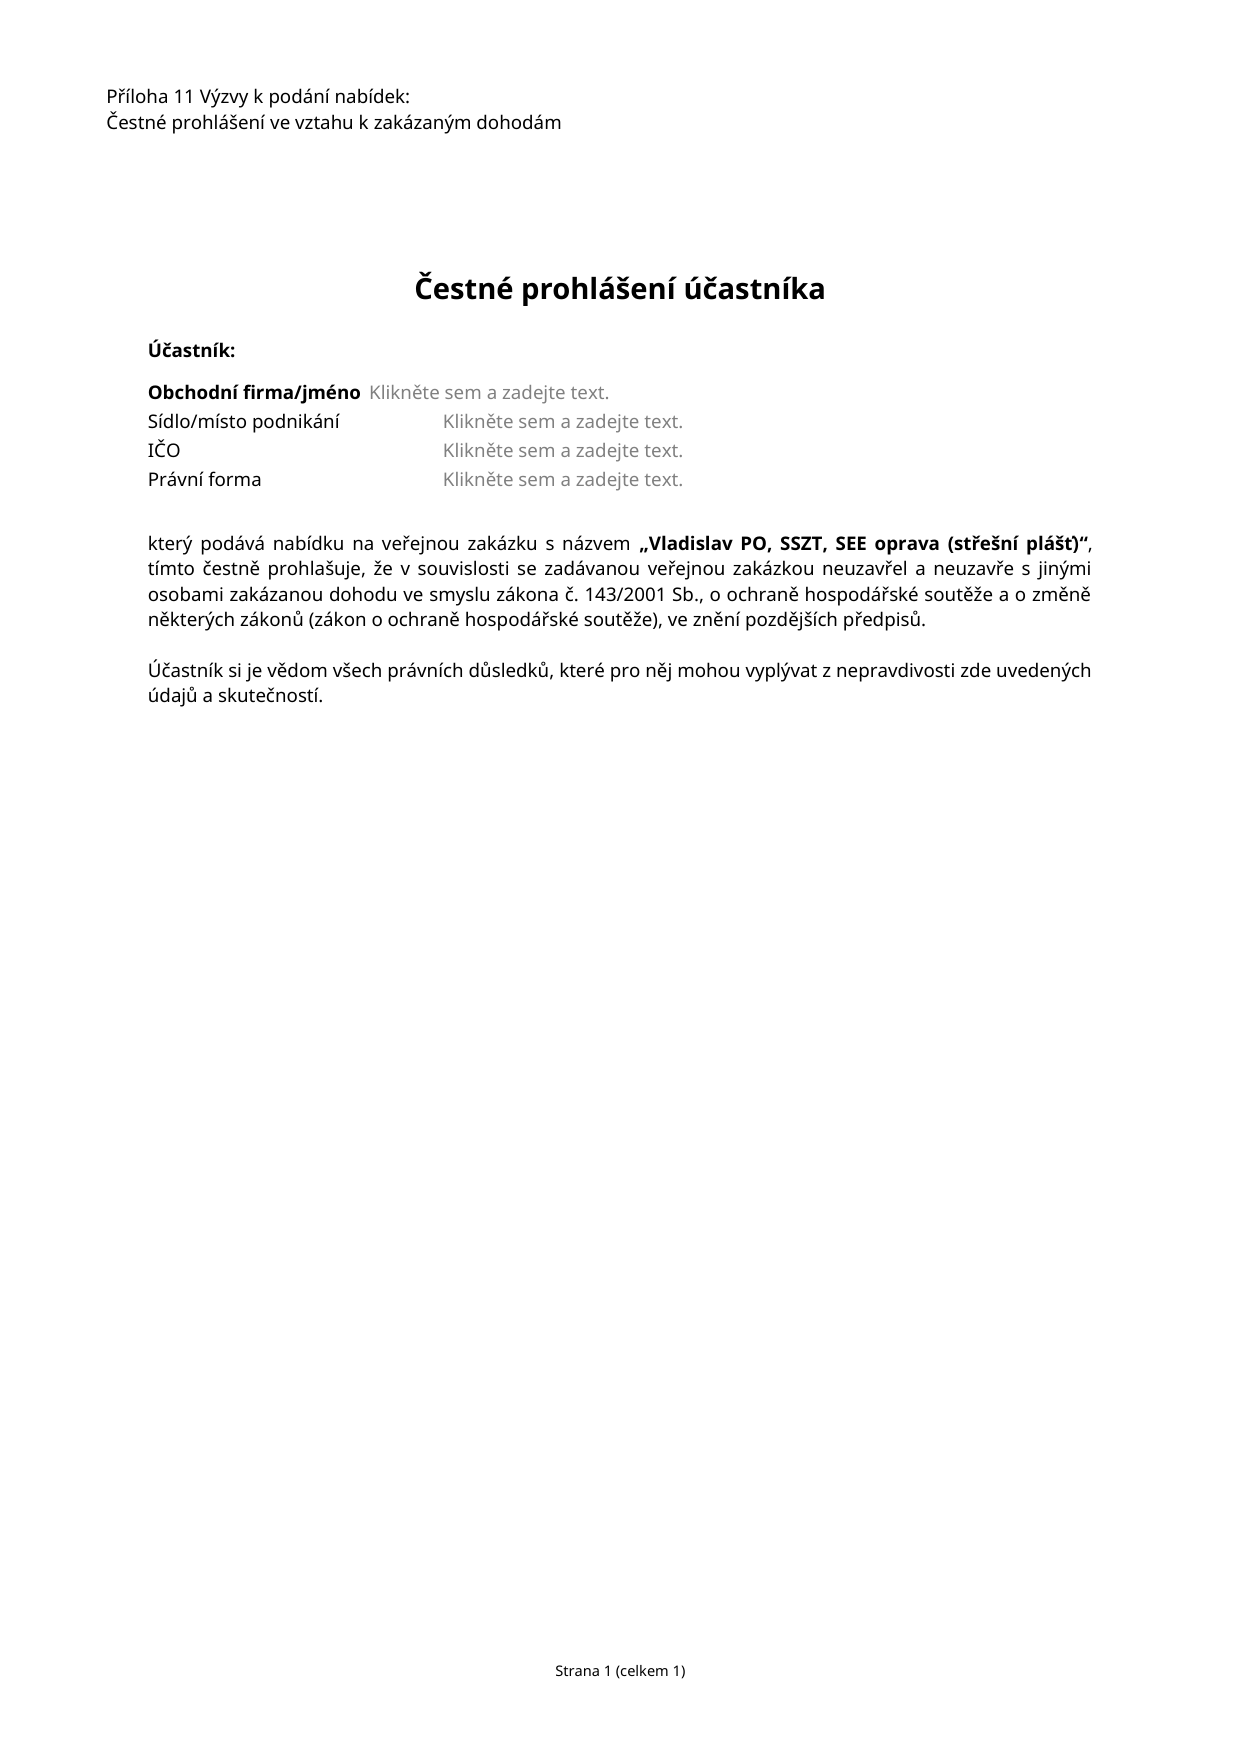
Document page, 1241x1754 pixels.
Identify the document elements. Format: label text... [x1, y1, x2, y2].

text který podává nabídku na veřejnou zakázku s názvem „Vladislav PO, SSZT, SEE oprava (střešní plášť)“, tímto čestně prohlašuje, že v souvislosti se zadávanou veřejnou zakázkou neuzavřel a neuzavře s jinými osobami zakázanou dohodu ve smyslu zákona č. 143/2001 Sb., o ochraně hospodářské soutěže a o změně některých zákonů (zákon o ochraně hospodářské soutěže), ve znění pozdějších předpisů. [148, 530, 1093, 632]
text IČO [148, 434, 1093, 463]
text Účastník si je vědom všech právních důsledků, které pro něj mohou vyplývat z nepravdivosti zde uvedených údajů a skutečností. [148, 657, 1093, 708]
title Čestné prohlášení účastníka [148, 268, 1093, 308]
text Účastník: [148, 333, 1093, 364]
text Právní forma [148, 463, 1093, 492]
text Obchodní firma/jméno [148, 376, 1093, 405]
text Sídlo/místo podnikání [148, 405, 1093, 434]
